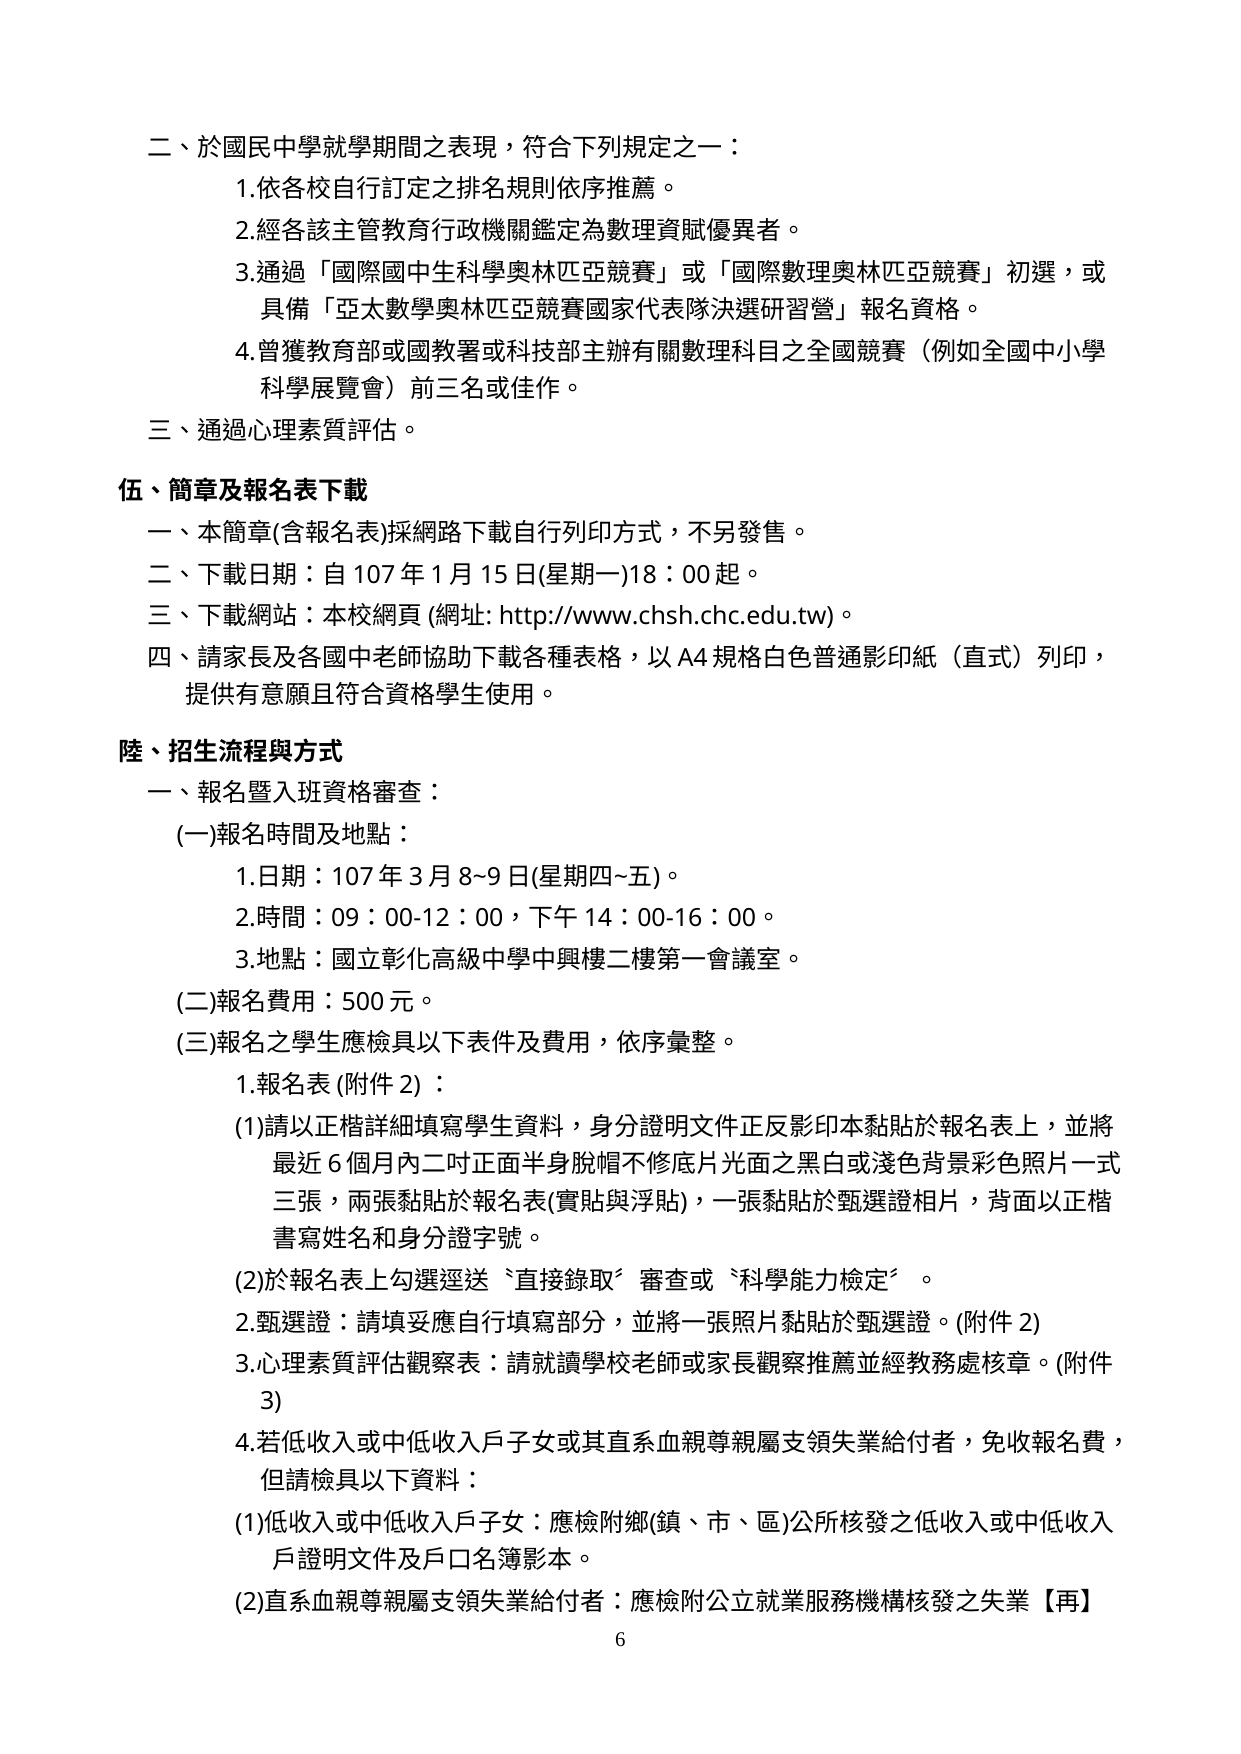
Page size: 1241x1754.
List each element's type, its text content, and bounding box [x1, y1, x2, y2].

text (三)報名之學生應檢具以下表件及費用，依序彙整。 [176, 1022, 1122, 1060]
text 4.若低收入或中低收入戶子女或其直系血親尊親屬支領失業給付者，免收報名費，但請檢具以下資料： [235, 1422, 1122, 1497]
text 3.地點：國立彰化高級中學中興樓二樓第一會議室。 [235, 939, 1122, 976]
text 2.甄選證：請填妥應自行填寫部分，並將一張照片黏貼於甄選證。(附件2) [235, 1301, 1122, 1339]
text 3.通過「國際國中生科學奧林匹亞競賽」或「國際數理奧林匹亞競賽」初選，或具備「亞太數學奧林匹亞競賽國家代表隊決選研習營」報名資格。 [235, 251, 1122, 326]
text (二)報名費用：500元。 [176, 981, 1122, 1018]
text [235, 1581, 1122, 1618]
text 一、本簡章(含報名表)採網路下載自行列印方式，不另發售。 [147, 512, 1122, 549]
text 伍、簡章及報名表下載 [118, 466, 1122, 508]
text (1)請以正楷詳細填寫學生資料，身分證明文件正反影印本黏貼於報名表上，並將最近6個月內二吋正面半身脫帽不修底片光面之黑白或淺色背景彩色照片一式三張，兩張黏貼於報名表(實貼與浮貼)，一張黏貼於甄選證相片，背面以正楷書寫姓名和身分證字號。 [235, 1106, 1122, 1256]
text 4.曾獲教育部或國教署或科技部主辦有關數理科目之全國競賽（例如全國中小學科學展覽會）前三名或佳作。 [235, 331, 1122, 406]
text 1.日期：107年3月8~9日(星期四~五)。 [235, 856, 1122, 893]
text (一)報名時間及地點： [176, 814, 1122, 851]
text 3.心理素質評估觀察表：請就讀學校老師或家長觀察推薦並經教務處核章。(附件3) [235, 1343, 1122, 1418]
text 陸、招生流程與方式 [118, 731, 1122, 768]
text 二、下載日期：自107年1月15日(星期一)18：00起。 [147, 553, 1122, 591]
text 三、通過心理素質評估。 [147, 410, 1122, 447]
text (1)低收入或中低收入戶子女：應檢附鄉(鎮、市、區)公所核發之低收入或中低收入戶證明文件及戶口名簿影本。 [235, 1501, 1122, 1576]
text (2)於報名表上勾選逕送〝直接錄取〞審查或〝科學能力檢定〞。 [235, 1260, 1122, 1297]
text 2.經各該主管教育行政機關鑑定為數理資賦優異者。 [235, 210, 1122, 247]
text 三、下載網站：本校網頁 (網址: http://www.chsh.chc.edu.tw)。 [147, 595, 1122, 633]
text 1.報名表 (附件2) ： [235, 1064, 1122, 1101]
text 四、請家長及各國中老師協助下載各種表格，以A4規格白色普通影印紙（直式）列印，提供有意願且符合資格學生使用。 [147, 637, 1122, 712]
text 1.依各校自行訂定之排名規則依序推薦。 [235, 168, 1122, 206]
text 二、於國民中學就學期間之表現，符合下列規定之一： [147, 126, 1122, 164]
text 一、報名暨入班資格審查： [147, 772, 1122, 810]
text 2.時間：09：00-12：00，下午14：00-16：00。 [235, 897, 1122, 935]
